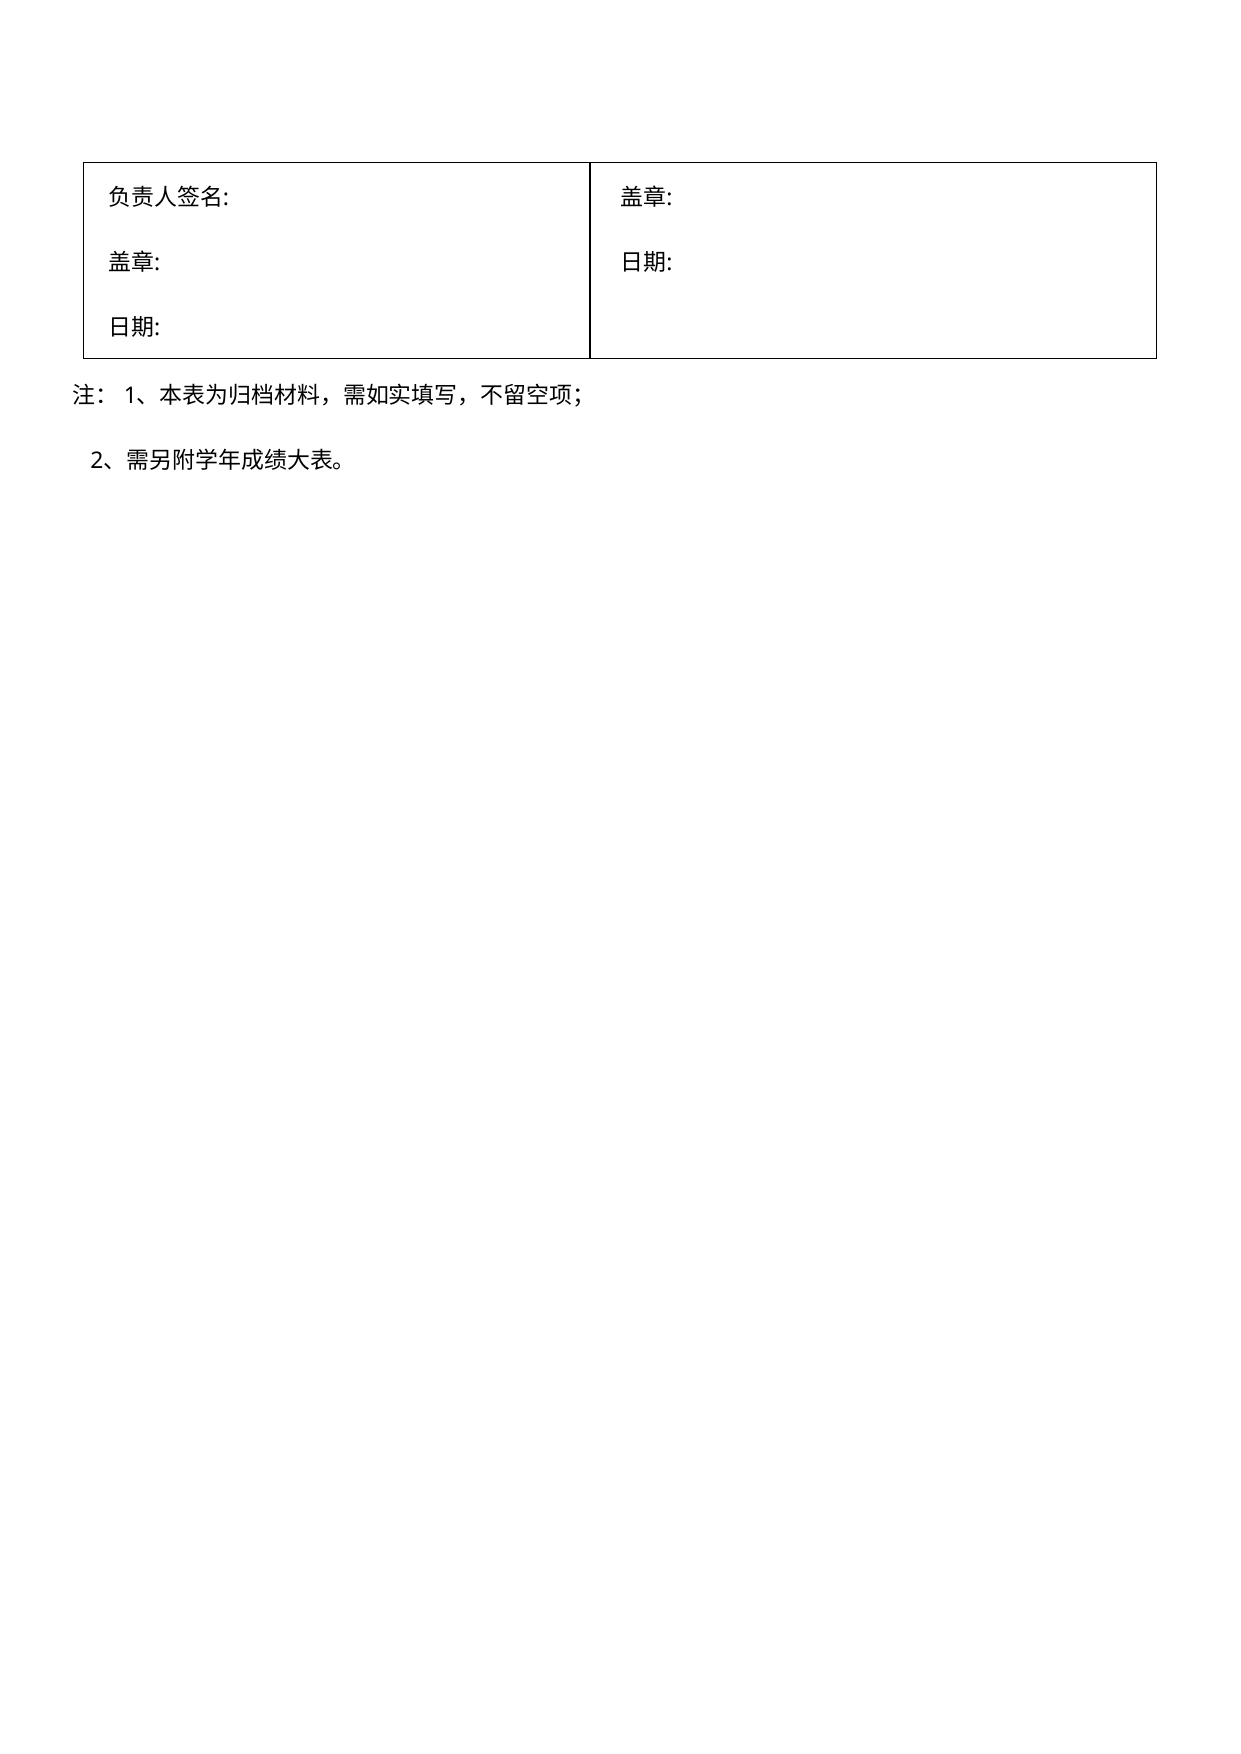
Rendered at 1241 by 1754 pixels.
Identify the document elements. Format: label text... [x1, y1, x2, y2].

table_header 注： 1、本表为归档材料，需如实填写，不留空项； 2、需另附学年成绩大表。 [71, 359, 1169, 492]
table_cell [84, 163, 589, 358]
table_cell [591, 163, 1156, 358]
